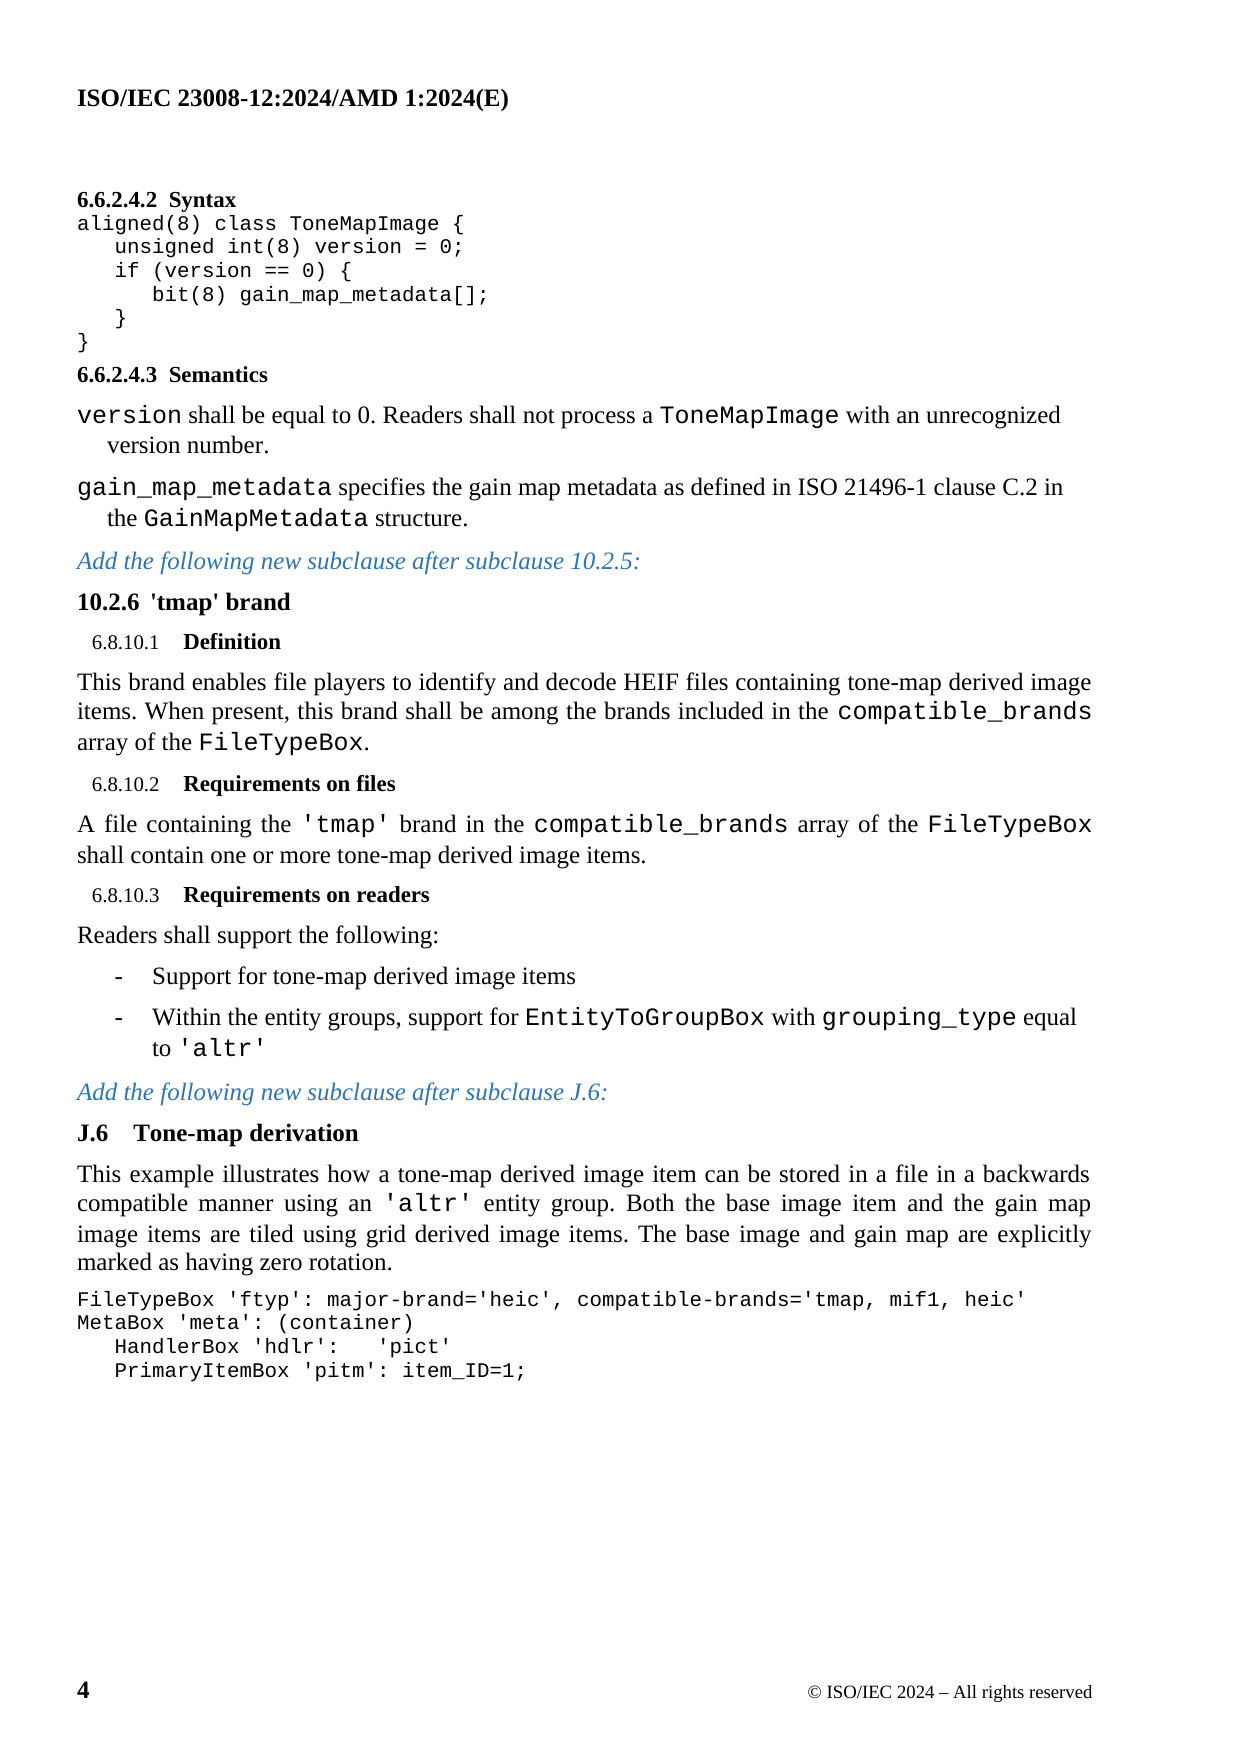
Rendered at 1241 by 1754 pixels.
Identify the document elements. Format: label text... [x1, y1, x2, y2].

text HandlerBox 'hdlr': 'pict' [77, 1336, 1092, 1360]
text PrimaryItemBox 'pitm': item_ID=1; [77, 1360, 1092, 1383]
text } [77, 331, 1092, 354]
text bit(8) gain_map_metadata[]; [77, 284, 1092, 307]
text if (version == 0) { [77, 260, 1092, 284]
text This brand enables file players to identify and decode HEIF files containing tone-map derived image items. When present, this brand shall be among the brands included in the compatible_brands array of the FileTypeBox. [77, 667, 1092, 758]
text aligned(8) class ToneMapImage { [77, 213, 1092, 236]
list Within the entity groups, support for EntityToGroupBox with grouping_type equal to 'altr' [114, 1002, 1092, 1064]
subtitle Tone-map derivation [77, 1118, 1092, 1147]
subtitle 'tmap' brand [77, 587, 1092, 616]
subtitle Semantics [77, 361, 1092, 387]
text MetaBox 'meta': (container) [77, 1312, 1092, 1336]
text Add the following new subclause after subclause 10.2.5: [77, 546, 1092, 575]
text A file containing the 'tmap' brand in the compatible_brands array of the FileTypeBox shall contain one or more tone-map derived image items. [77, 809, 1092, 869]
text This example illustrates how a tone-map derived image item can be stored in a file in a backwards compatible manner using an 'altr' entity group. Both the base image item and the gain map image items are tiled using grid derived image items. The base image and gain map are explicitly marked as having zero rotation. [77, 1159, 1092, 1276]
text unsigned int(8) version = 0; [77, 236, 1092, 260]
subtitle Syntax [77, 186, 1092, 213]
list Support for tone-map derived image items [114, 961, 1092, 990]
subtitle Requirements on readers [92, 881, 1092, 907]
text Add the following new subclause after subclause J.6: [77, 1077, 1092, 1105]
text gain_map_metadata specifies the gain map metadata as defined in ISO 21496-1 clause C.2 in the GainMapMetadata structure. [77, 472, 1092, 533]
text FileTypeBox 'ftyp': major-brand='heic', compatible-brands='tmap, mif1, heic' [77, 1289, 1092, 1312]
subtitle Definition [92, 628, 1092, 655]
subtitle Requirements on files [92, 770, 1092, 797]
text version shall be equal to 0. Readers shall not process a ToneMapImage with an unrecognized version number. [77, 400, 1092, 459]
text Readers shall support the following: [77, 920, 1092, 949]
text } [77, 307, 1092, 331]
